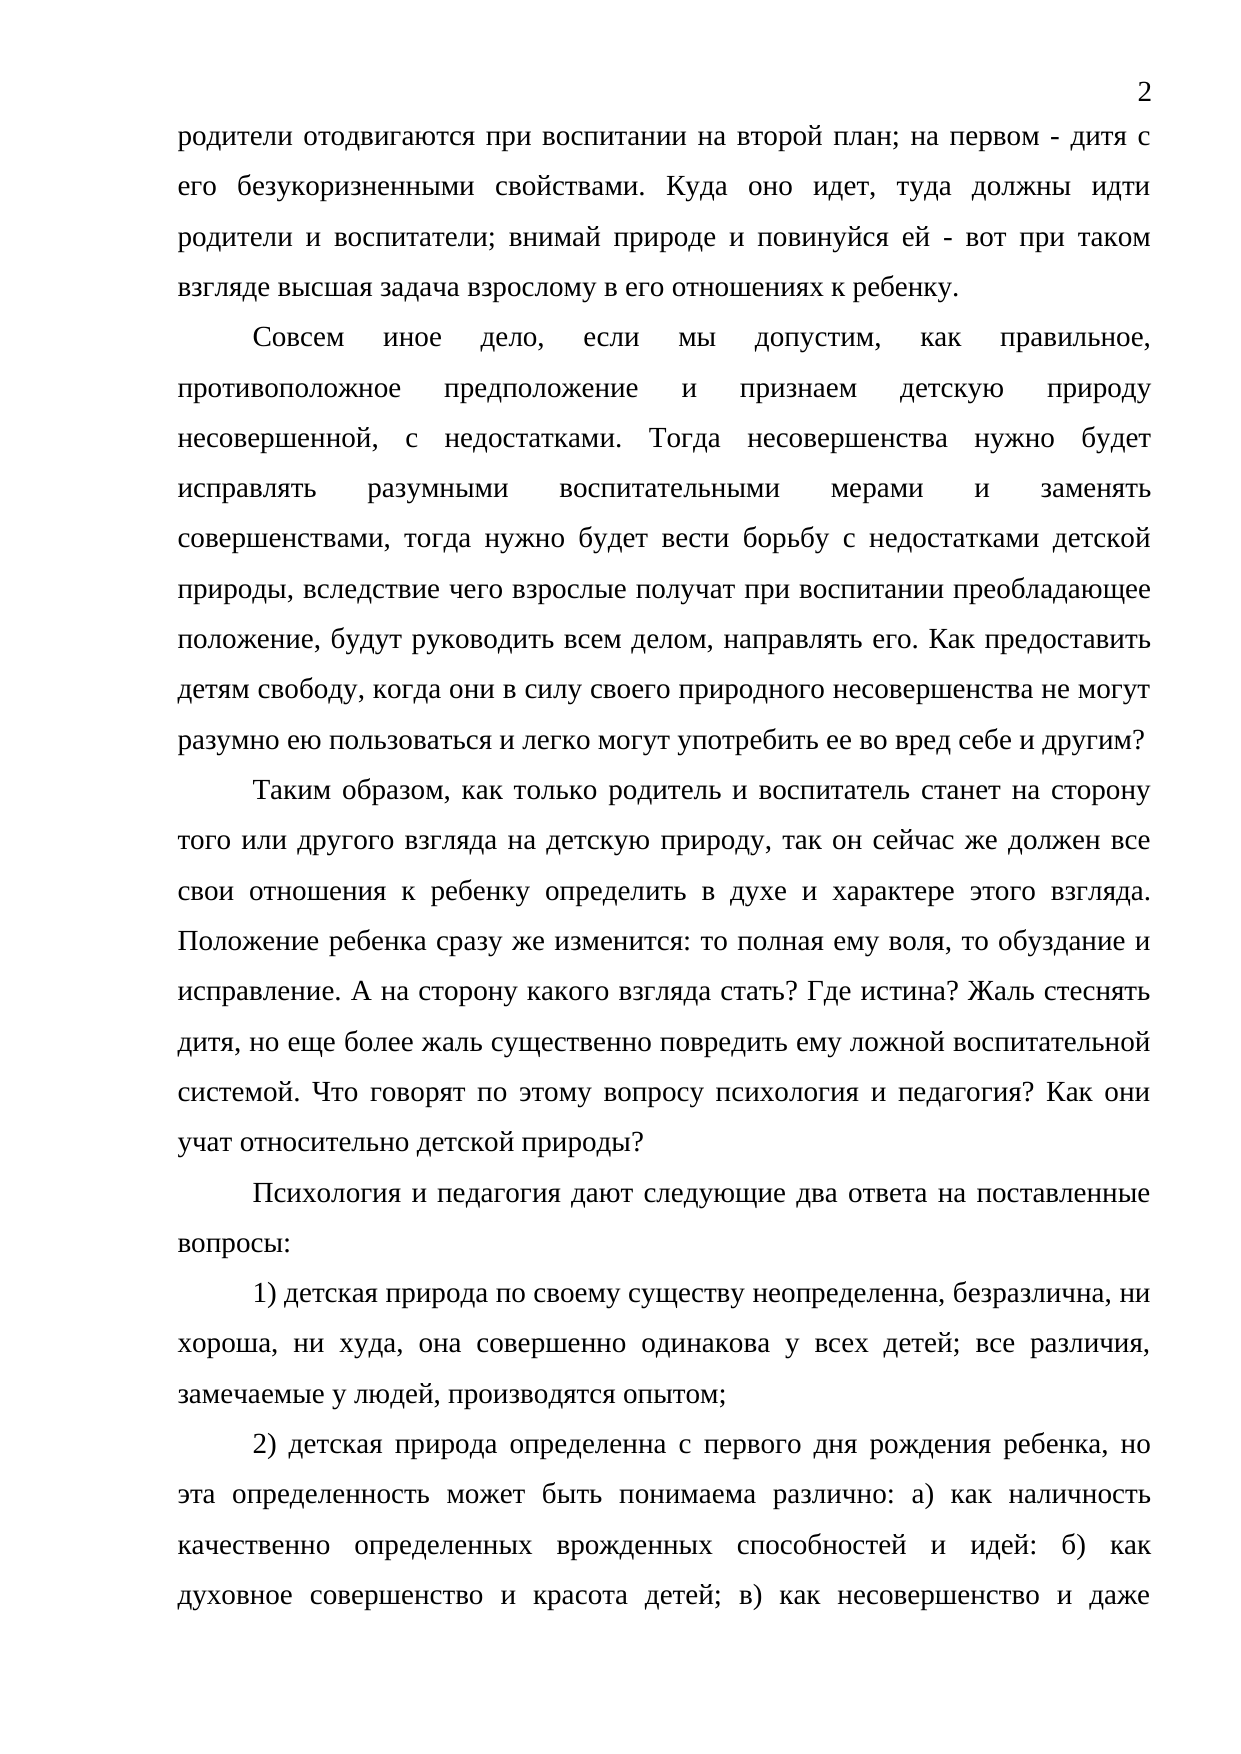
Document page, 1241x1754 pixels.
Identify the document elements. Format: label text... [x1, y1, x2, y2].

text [177, 1426, 1152, 1611]
text 1) детская природа по своему существу неопределенна, безразлична, ни хороша, ни худа, она совершенно одинакова у всех детей; все различия, замечаемые у людей, производятся опытом; [177, 1275, 1152, 1409]
text Совсем иное дело, если мы допустим, как правильное, противоположное предположение и признаем детскую природу несовершенной, с недостатками. Тогда несовершенства нужно будет исправлять разумными воспитательными мерами и заменять совершенствами, тогда нужно будет вести борьбу с недостатками детской природы, вследствие чего взрослые получат при воспитании преобладающее положение, будут руководить всем делом, направлять его. Как предоставить детям свободу, когда они в силу своего природного несовершенства не могут разумно ею пользоваться и легко могут употребить ее во вред себе и другим? [177, 319, 1152, 755]
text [177, 118, 1152, 303]
text Таким образом, как только родитель и воспитатель станет на сторону того или другого взгляда на детскую природу, так он сейчас же должен все свои отношения к ребенку определить в духе и характере этого взгляда. Положение ребенка сразу же изменится: то полная ему воля, то обуздание и исправление. А на сторону какого взгляда стать? Где истина? Жаль стеснять дитя, но еще более жаль существенно повредить ему ложной воспитательной системой. Что говорят по этому вопросу психология и педагогия? Как они учат относительно детской природы? [177, 772, 1152, 1158]
text Психология и педагогия дают следующие два ответа на поставленные вопросы: [177, 1175, 1152, 1258]
